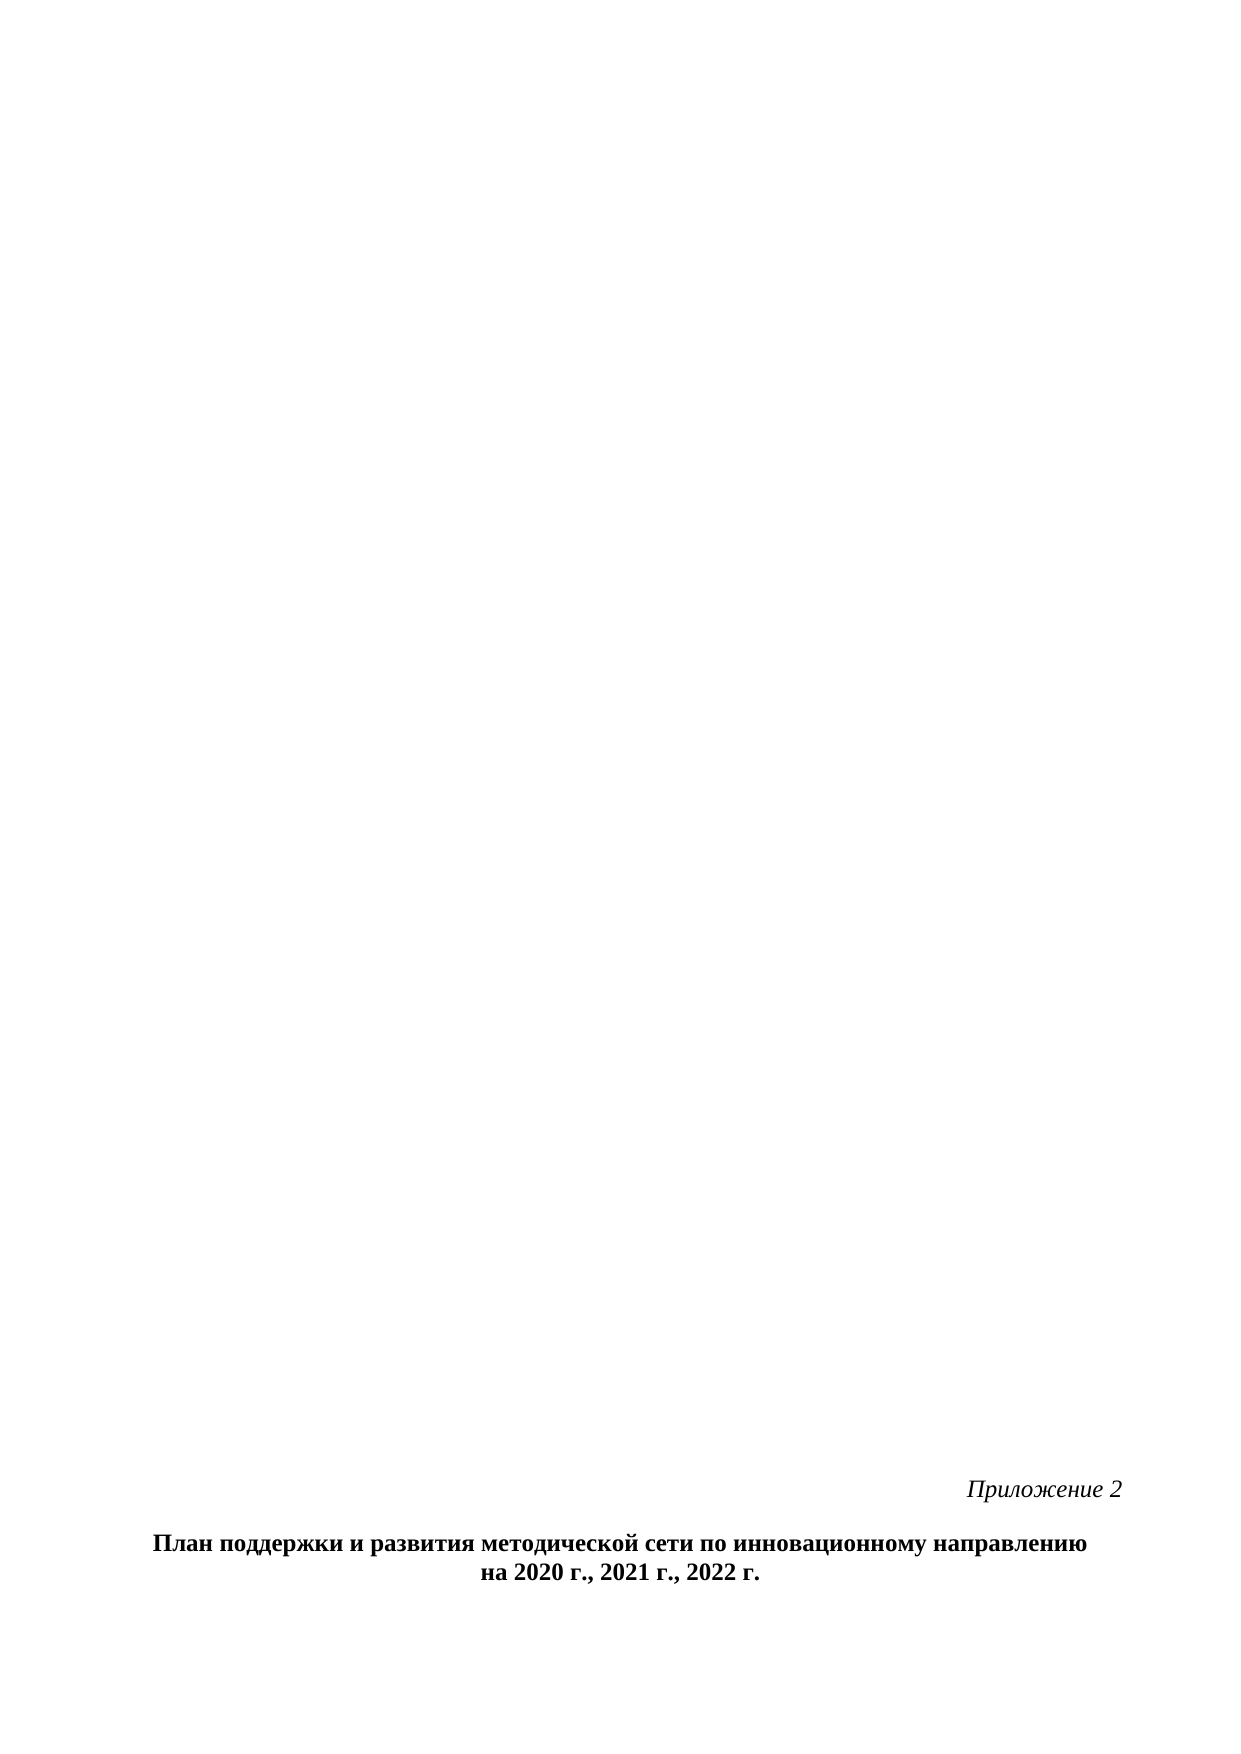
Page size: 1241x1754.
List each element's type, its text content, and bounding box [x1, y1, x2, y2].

text План поддержки и развития методической сети по инновационному направлению [118, 1528, 1122, 1557]
text на 2020 г., 2021 г., 2022 г. [118, 1557, 1122, 1585]
text Приложение 2 [118, 1474, 1122, 1503]
